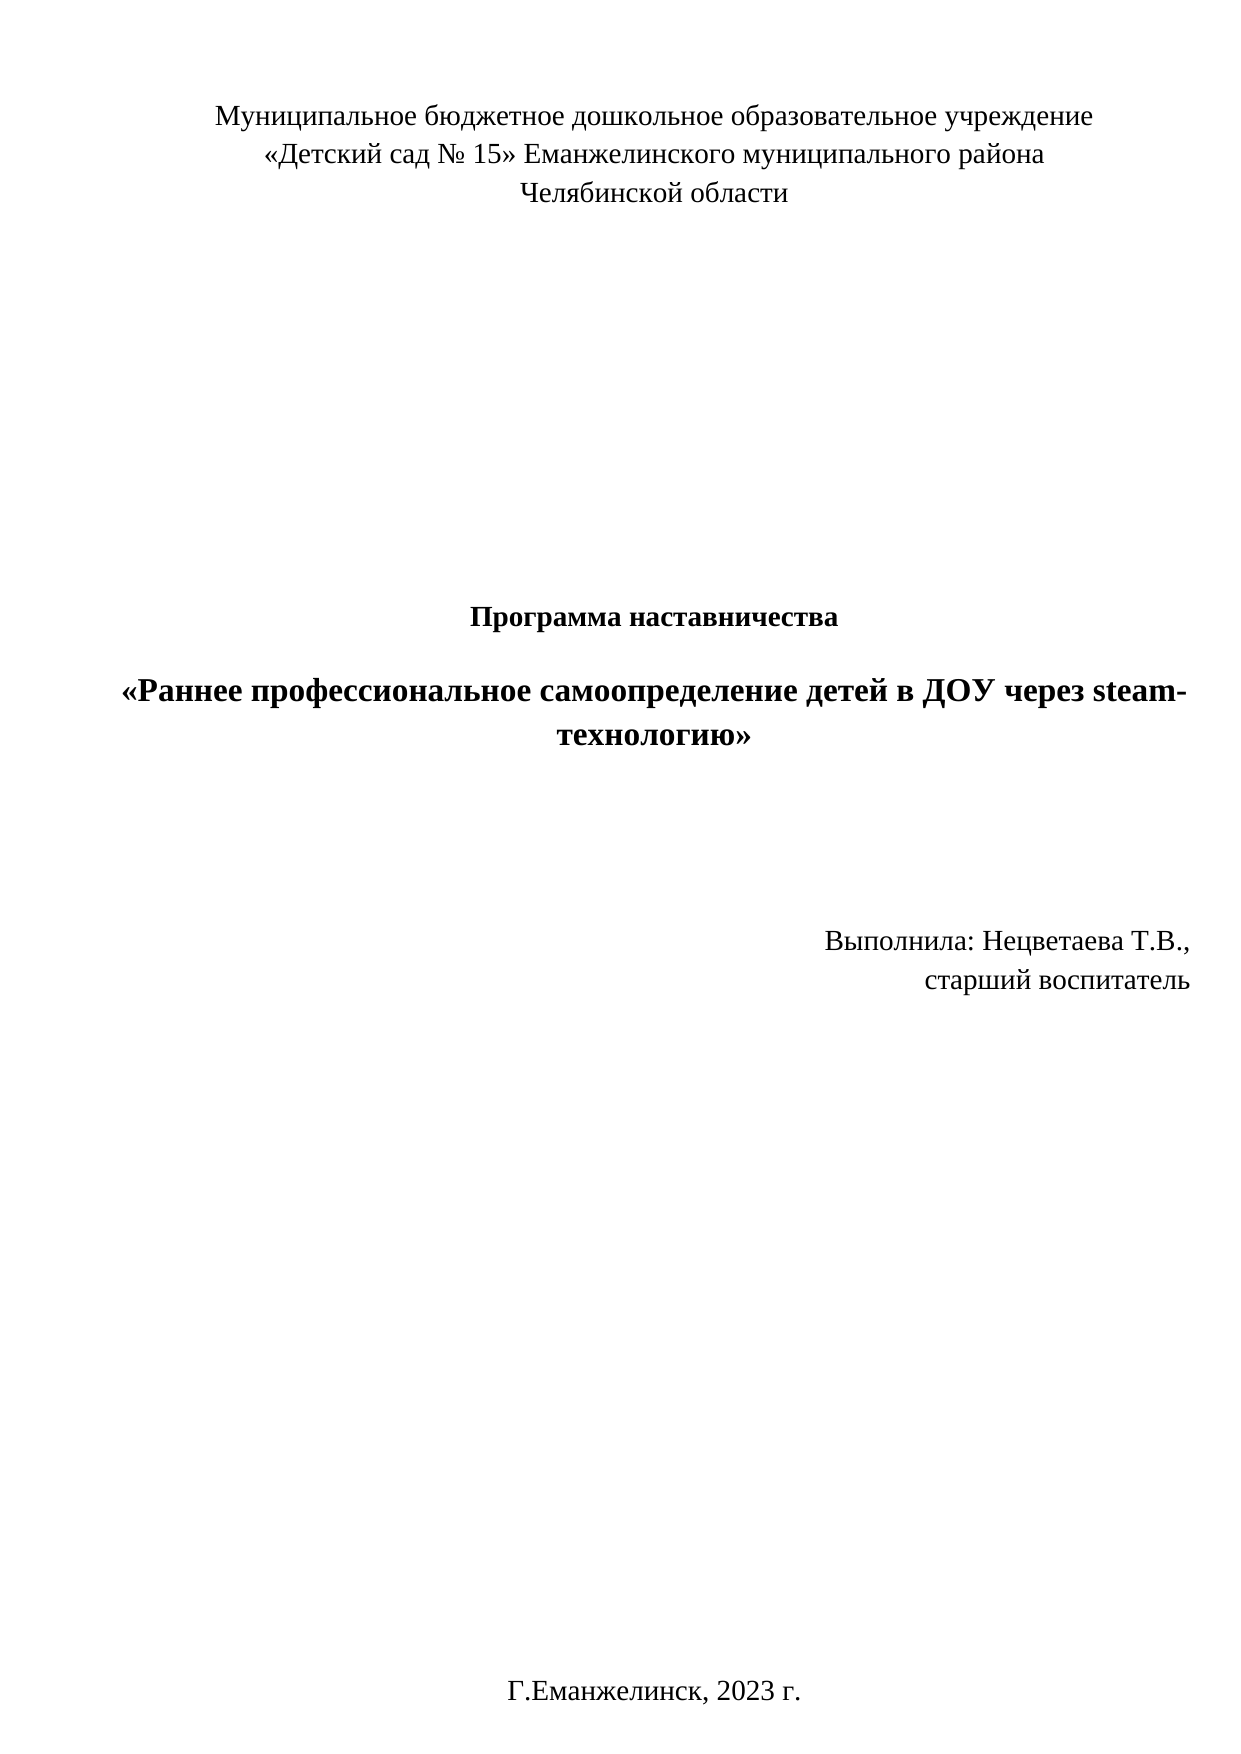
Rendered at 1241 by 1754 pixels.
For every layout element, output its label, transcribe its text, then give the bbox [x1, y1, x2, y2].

text старший воспитатель [118, 962, 1190, 995]
text Челябинской области [118, 175, 1190, 209]
text «Детский сад № 15» Еманжелинского муниципального района [118, 137, 1190, 170]
text «Раннее профессиональное самоопределение детей в ДОУ через steam-технологию» [118, 670, 1190, 752]
text Г.Еманжелинск, 2023 г. [118, 1673, 1190, 1706]
text Выполнила: Нецветаева Т.В., [118, 923, 1190, 957]
text Муниципальное бюджетное дошкольное образовательное учреждение [118, 98, 1190, 132]
text Программа наставничества [118, 599, 1190, 633]
